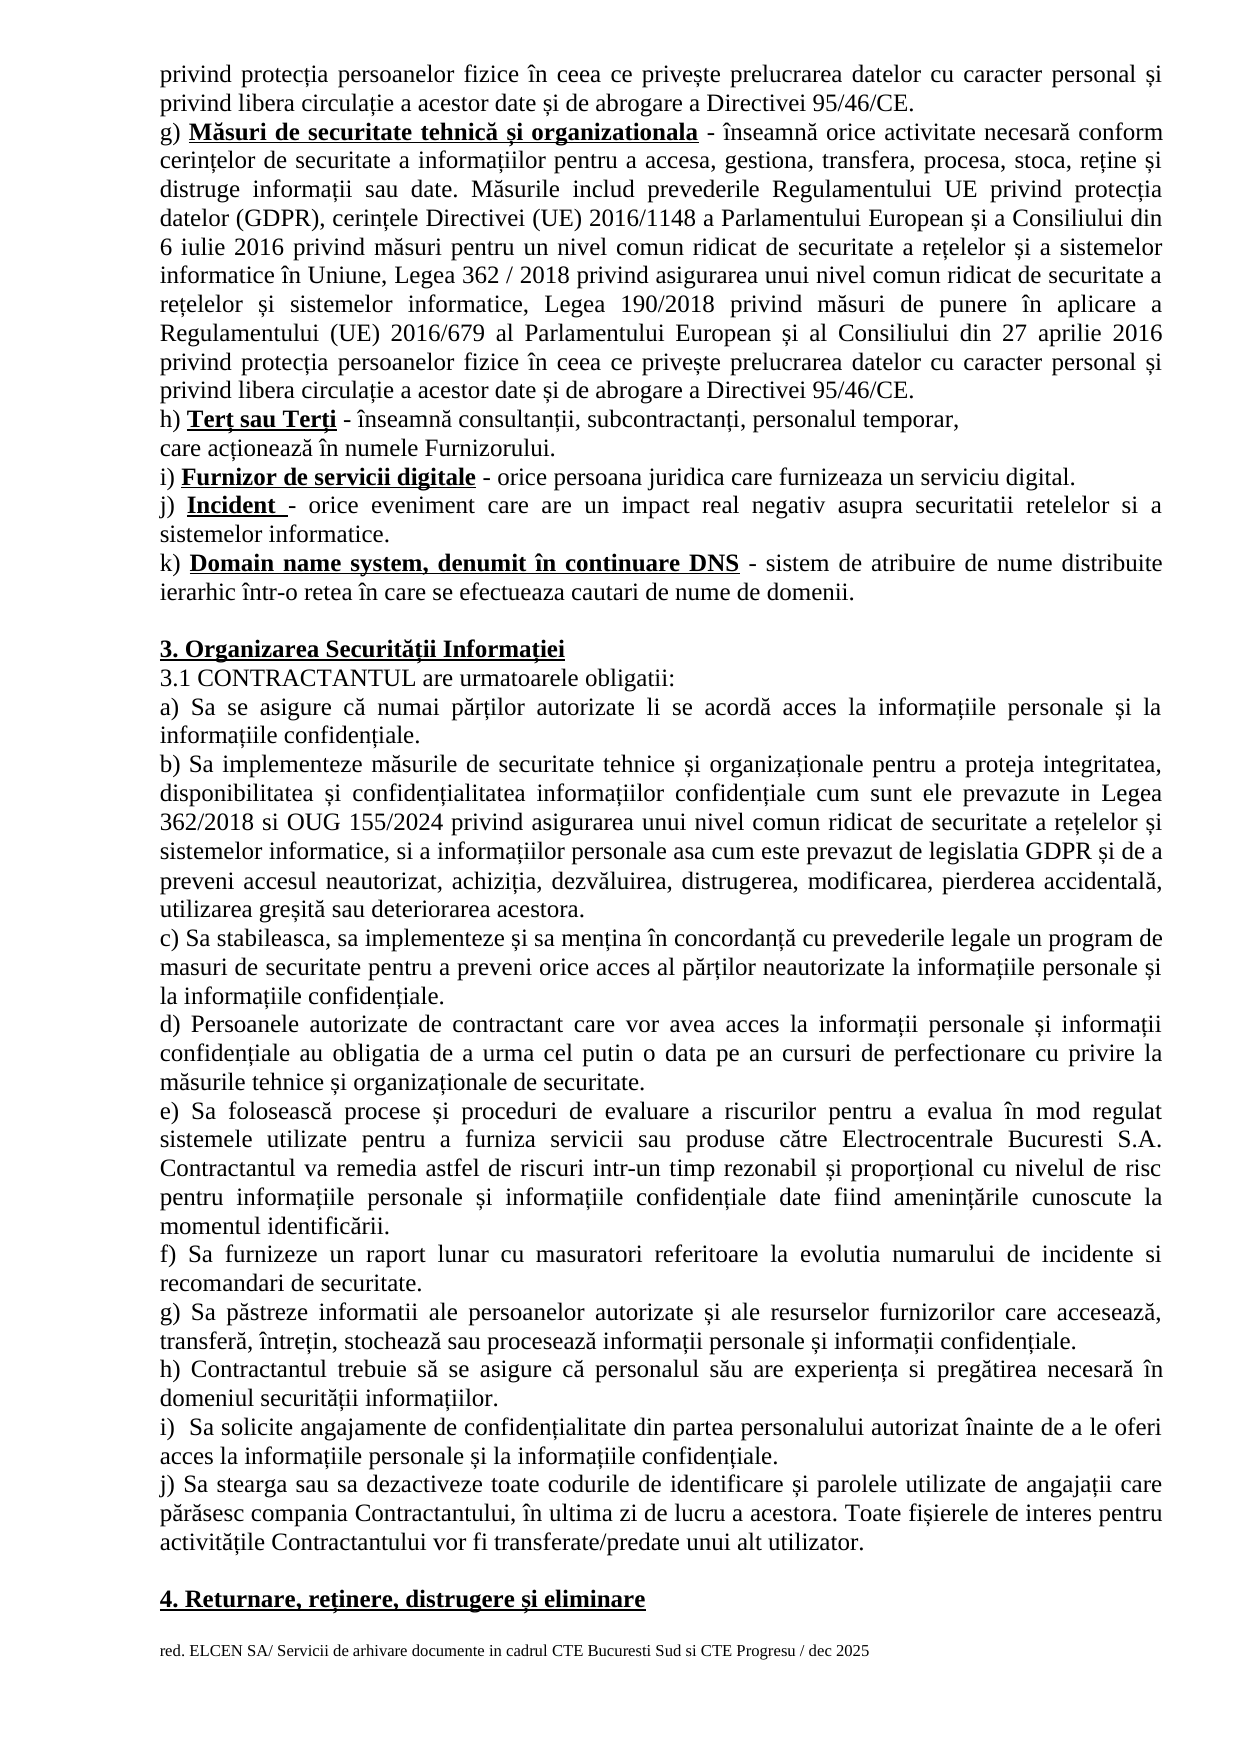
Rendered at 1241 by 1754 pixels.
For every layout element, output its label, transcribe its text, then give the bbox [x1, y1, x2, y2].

text a) Sa se asigure că numai părților autorizate li se acordă acces la informațiile personale și la informațiile confidențiale. [159, 692, 1163, 749]
text d) Persoanele autorizate de contractant care vor avea acces la informații personale și informații confidențiale au obligatia de a urma cel putin o data pe an cursuri de perfectionare cu privire la măsurile tehnice și organizaționale de securitate. [159, 1009, 1163, 1096]
text g) Măsuri de securitate tehnică și organizationala - înseamnă orice activitate necesară conform cerințelor de securitate a informațiilor pentru a accesa, gestiona, transfera, procesa, stoca, reține și distruge informații sau date. Măsurile includ prevederile Regulamentului UE privind protecția datelor (GDPR), cerințele Directivei (UE) 2016/1148 a Parlamentului European și a Consiliului din 6 iulie 2016 privind măsuri pentru un nivel comun ridicat de securitate a rețelelor și a sistemelor informatice în Uniune, Legea 362 / 2018 privind asigurarea unui nivel comun ridicat de securitate a rețelelor și sistemelor informatice, Legea 190/2018 privind măsuri de punere în aplicare a Regulamentului (UE) 2016/679 al Parlamentului European și al Consiliului din 27 aprilie 2016 privind protecția persoanelor fizice în ceea ce privește prelucrarea datelor cu caracter personal și privind libera circulație a acestor date și de abrogare a Directivei 95/46/CE. [159, 117, 1163, 404]
text h) Contractantul trebuie să se asigure că personalul său are experiența si pregătirea necesară în domeniul securității informațiilor. [159, 1354, 1163, 1412]
text j) Incident - orice eveniment care are un impact real negativ asupra securitatii retelelor si a sistemelor informatice. [159, 490, 1163, 548]
text c) Sa stabileasca, sa implementeze și sa mențina în concordanță cu prevederile legale un program de masuri de securitate pentru a preveni orice acces al părților neautorizate la informațiile personale și la informațiile confidențiale. [159, 923, 1163, 1009]
text j) Sa stearga sau sa dezactiveze toate codurile de identificare și parolele utilizate de angajații care părăsesc compania Contractantului, în ultima zi de lucru a acestora. Toate fișierele de interes pentru activitățile Contractantului vor fi transferate/predate unui alt utilizator. [159, 1469, 1163, 1556]
text h) Terț sau Terți - înseamnă consultanții, subcontractanți, personalul temporar, [159, 404, 1163, 433]
text i) Furnizor de servicii digitale - orice persoana juridica care furnizeaza un serviciu digital. [159, 462, 1163, 490]
text b) Sa implementeze măsurile de securitate tehnice și organizaționale pentru a proteja integritatea, disponibilitatea și confidențialitatea informațiilor confidențiale cum sunt ele prevazute in Legea 362/2018 si OUG 155/2024 privind asigurarea unui nivel comun ridicat de securitate a rețelelor și sistemelor informatice, si a informațiilor personale asa cum este prevazut de legislatia GDPR și de a preveni accesul neautorizat, achiziția, dezvăluirea, distrugerea, modificarea, pierderea accidentală, utilizarea greșită sau deteriorarea acestora. [159, 749, 1163, 923]
text e) Sa folosească procese și proceduri de evaluare a riscurilor pentru a evalua în mod regulat sistemele utilizate pentru a furniza servicii sau produse către Electrocentrale Bucuresti S.A. Contractantul va remedia astfel de riscuri intr-un timp rezonabil și proporțional cu nivelul de risc pentru informațiile personale și informațiile confidențiale date fiind amenințările cunoscute la momentul identificării. [159, 1096, 1163, 1239]
text i) Sa solicite angajamente de confidențialitate din partea personalului autorizat înainte de a le oferi acces la informațiile personale și la informațiile confidențiale. [159, 1412, 1163, 1469]
text 3.1 CONTRACTANTUL are urmatoarele obligatii: [159, 663, 1163, 692]
text 3. Organizarea Securității Informației [159, 634, 1163, 663]
text f) Sa furnizeze un raport lunar cu masuratori referitoare la evolutia numarului de incidente si recomandari de securitate. [159, 1239, 1163, 1297]
text g) Sa păstreze informatii ale persoanelor autorizate și ale resurselor furnizorilor care accesează, transferă, întrețin, stochează sau procesează informații personale și informații confidențiale. [159, 1297, 1163, 1354]
text 4. Returnare, reținere, distrugere și eliminare [159, 1584, 1163, 1613]
text care acționează în numele Furnizorului. [159, 433, 1163, 462]
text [159, 59, 1163, 117]
text k) Domain name system, denumit în continuare DNS - sistem de atribuire de nume distribuite ierarhic într-o retea în care se efectueaza cautari de nume de domenii. [159, 548, 1163, 605]
